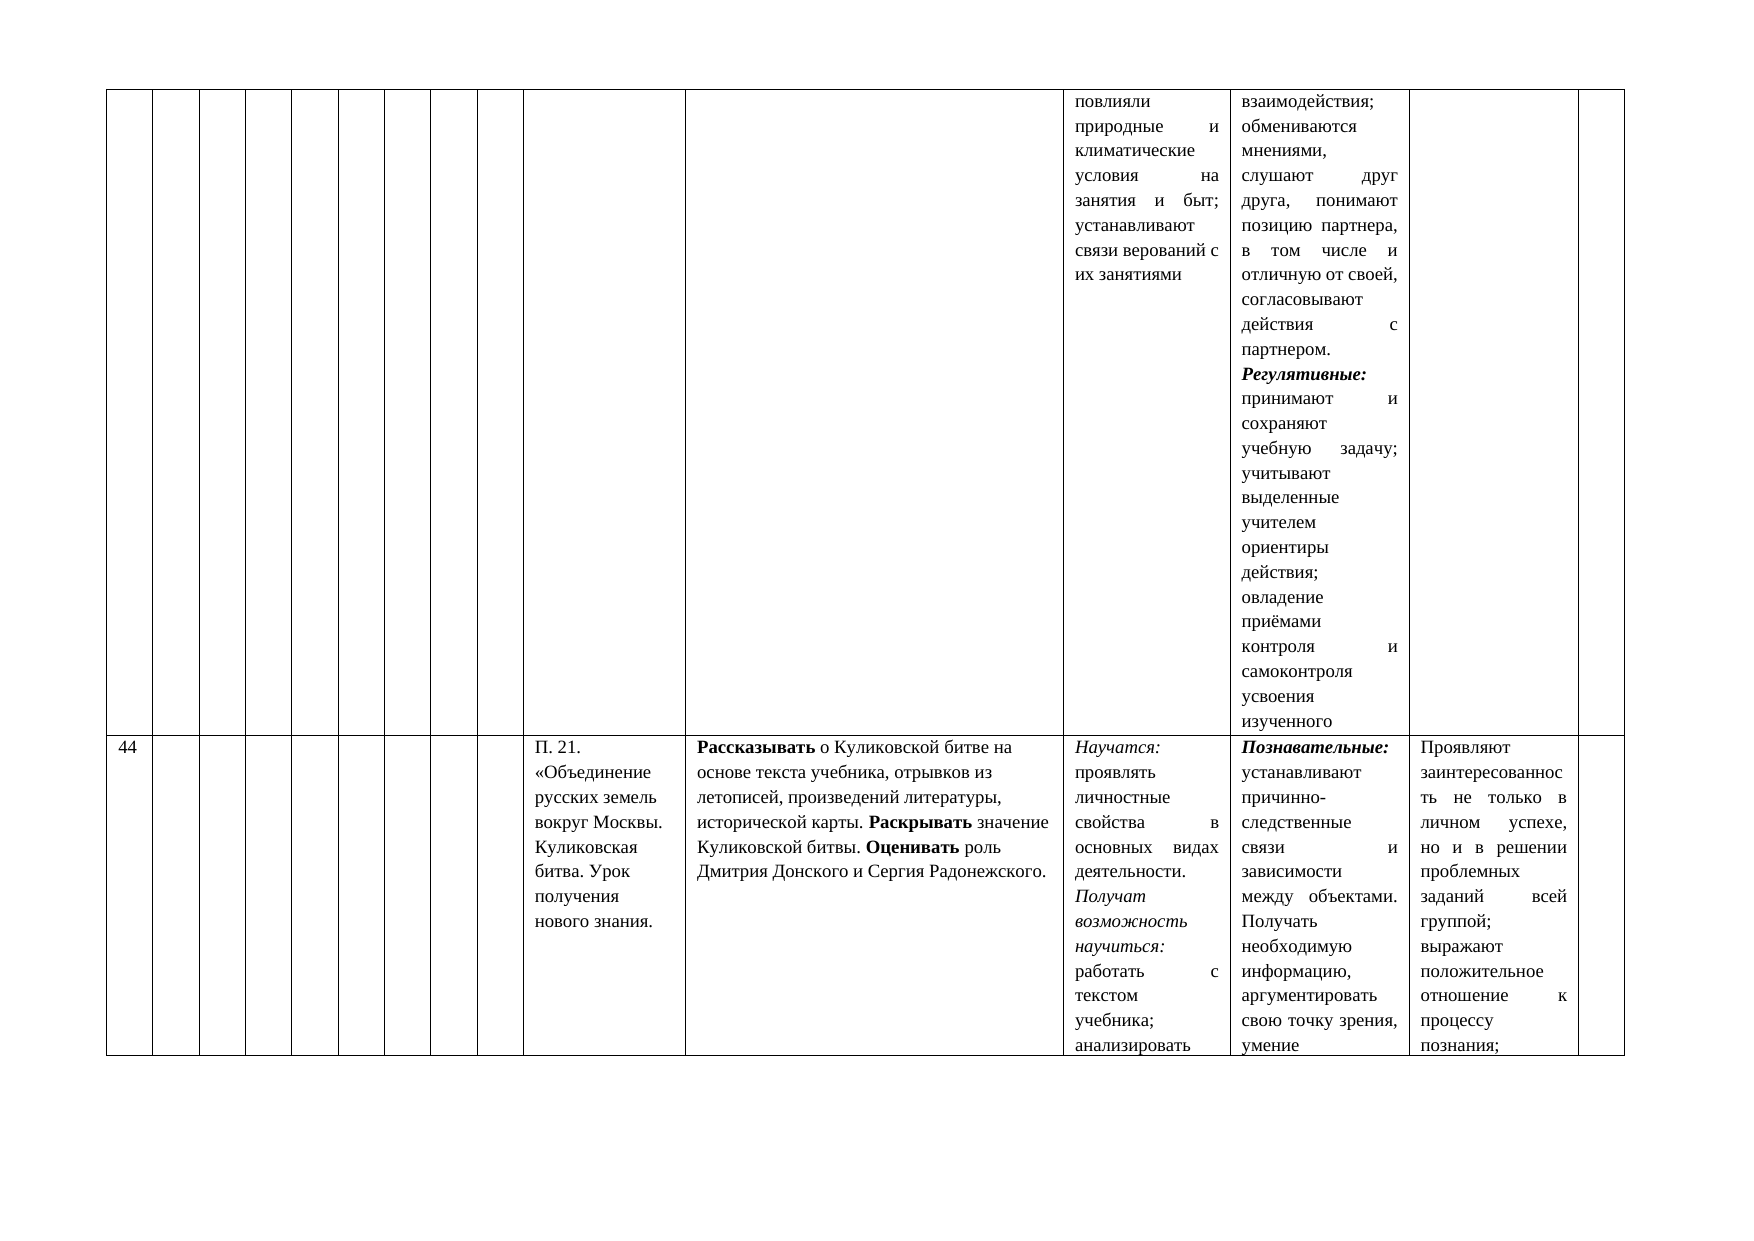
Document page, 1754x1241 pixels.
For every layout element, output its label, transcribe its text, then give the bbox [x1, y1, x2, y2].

table_cell [292, 736, 338, 1055]
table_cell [1064, 90, 1230, 735]
table_cell [339, 90, 384, 735]
table_cell [153, 90, 199, 735]
table_cell [1579, 90, 1624, 735]
table_cell [246, 90, 291, 735]
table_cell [1231, 736, 1409, 1055]
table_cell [1064, 736, 1230, 1055]
table_cell [478, 736, 523, 1055]
table_cell [200, 736, 245, 1055]
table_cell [1410, 90, 1578, 735]
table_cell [686, 736, 1063, 1055]
table_cell [339, 736, 384, 1055]
table_cell [200, 90, 245, 735]
table_cell [385, 90, 430, 735]
table_cell 43 [107, 90, 152, 735]
table_cell [153, 736, 199, 1055]
table_cell [292, 90, 338, 735]
table_cell [1579, 736, 1624, 1055]
table_cell [385, 736, 430, 1055]
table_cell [686, 90, 1063, 735]
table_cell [524, 736, 685, 1055]
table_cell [1410, 736, 1578, 1055]
table_cell [246, 736, 291, 1055]
table_cell [431, 90, 477, 735]
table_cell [524, 90, 685, 735]
table_cell [478, 90, 523, 735]
table_cell [431, 736, 477, 1055]
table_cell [1231, 90, 1409, 735]
table_cell 44 [107, 736, 152, 1055]
